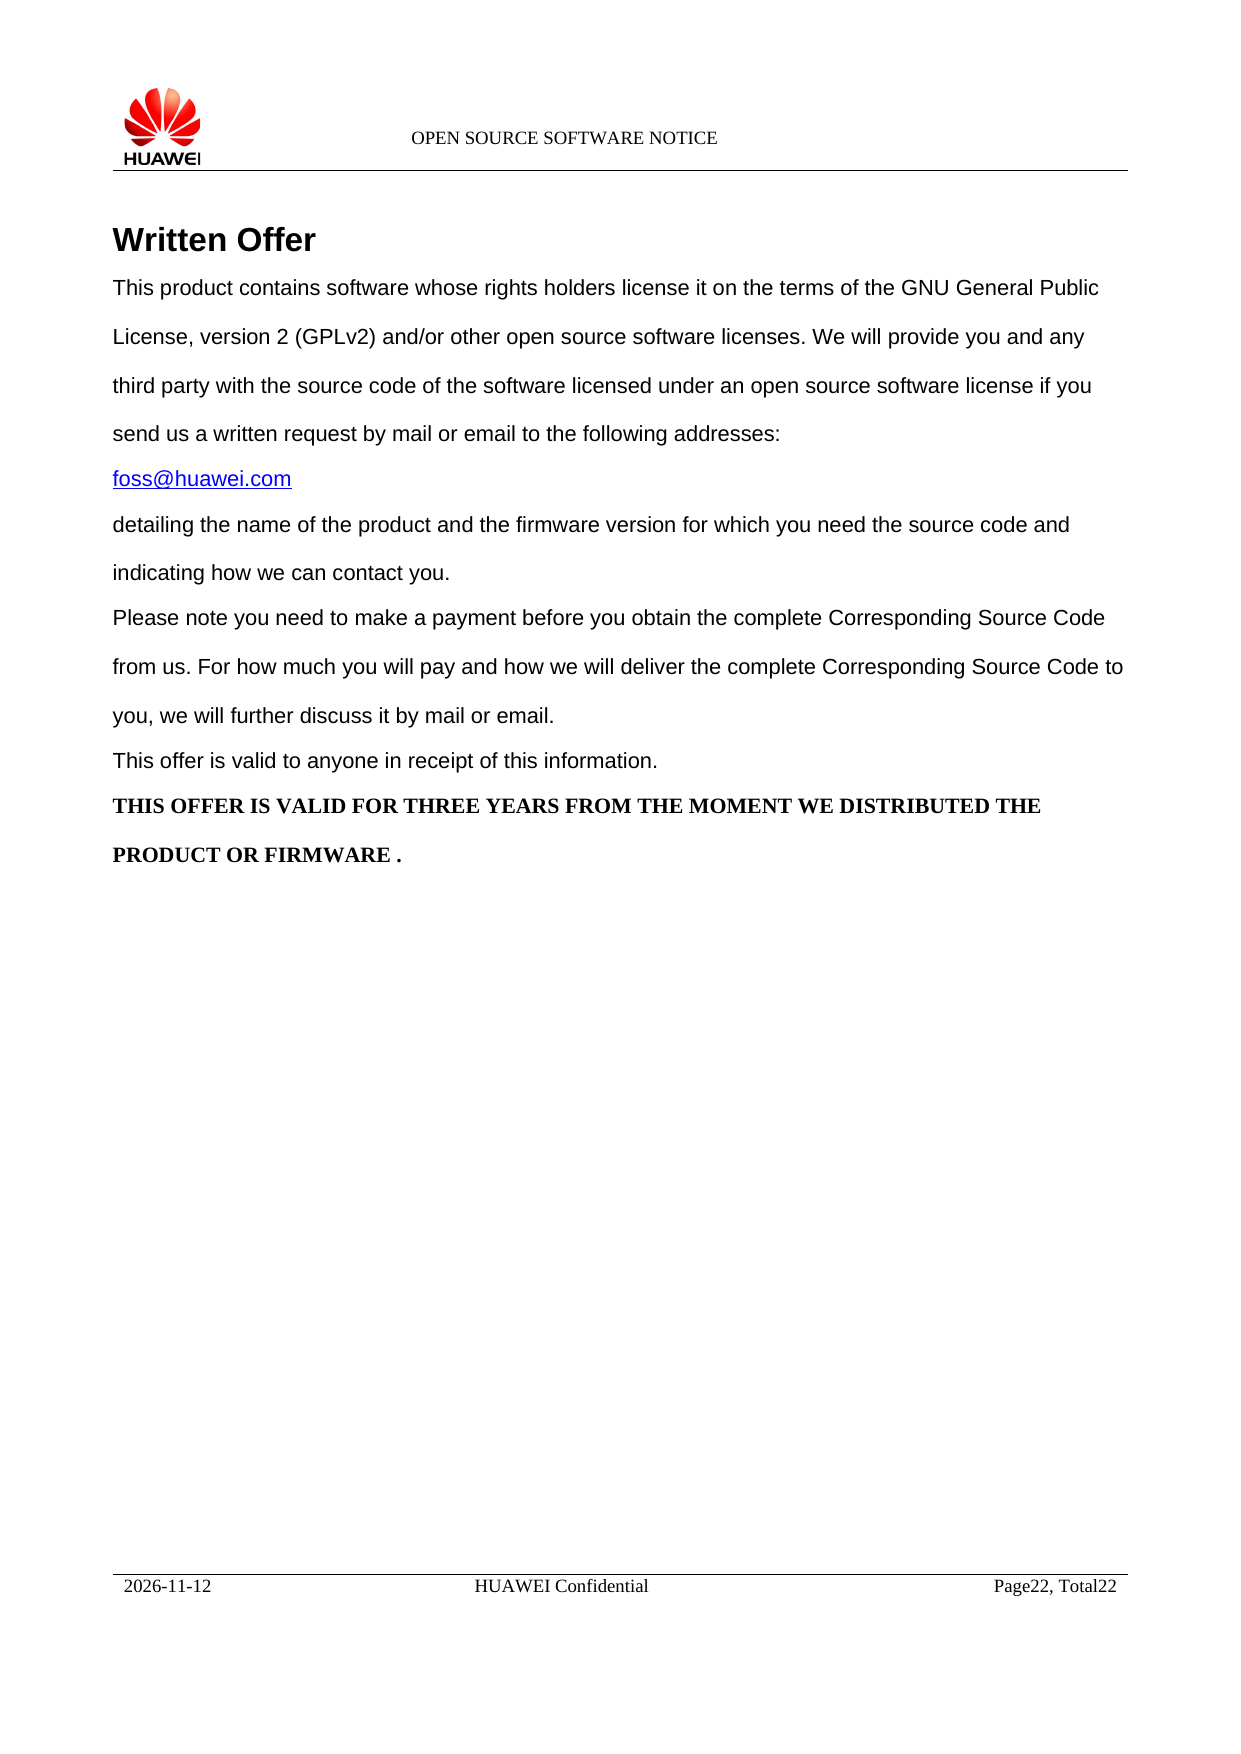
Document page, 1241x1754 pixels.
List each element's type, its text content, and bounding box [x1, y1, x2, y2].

text detailing the name of the product and the firmware version for which you need the source code and indicating how we can contact you. [112, 508, 1128, 589]
picture [124, 88, 201, 165]
text This product contains software whose rights holders license it on the terms of the GNU General Public License, version 2 (GPLv2) and/or other open source software licenses. We will provide you and any third party with the source code of the software licensed under an open source software license if you send us a written request by mail or email to the following addresses: [112, 271, 1128, 450]
text This offer is valid to anyone in receipt of this information. [112, 744, 1128, 777]
text foss@huawei.com [112, 463, 1128, 495]
text This offer is valid for three years from the moment we distributed the product or firmware . [112, 789, 1128, 871]
text Written Offer [112, 206, 1128, 271]
text Please note you need to make a payment before you obtain the complete Corresponding Source Code from us. For how much you will pay and how we will deliver the complete Corresponding Source Code to you, we will further discuss it by mail or email. [112, 602, 1128, 732]
